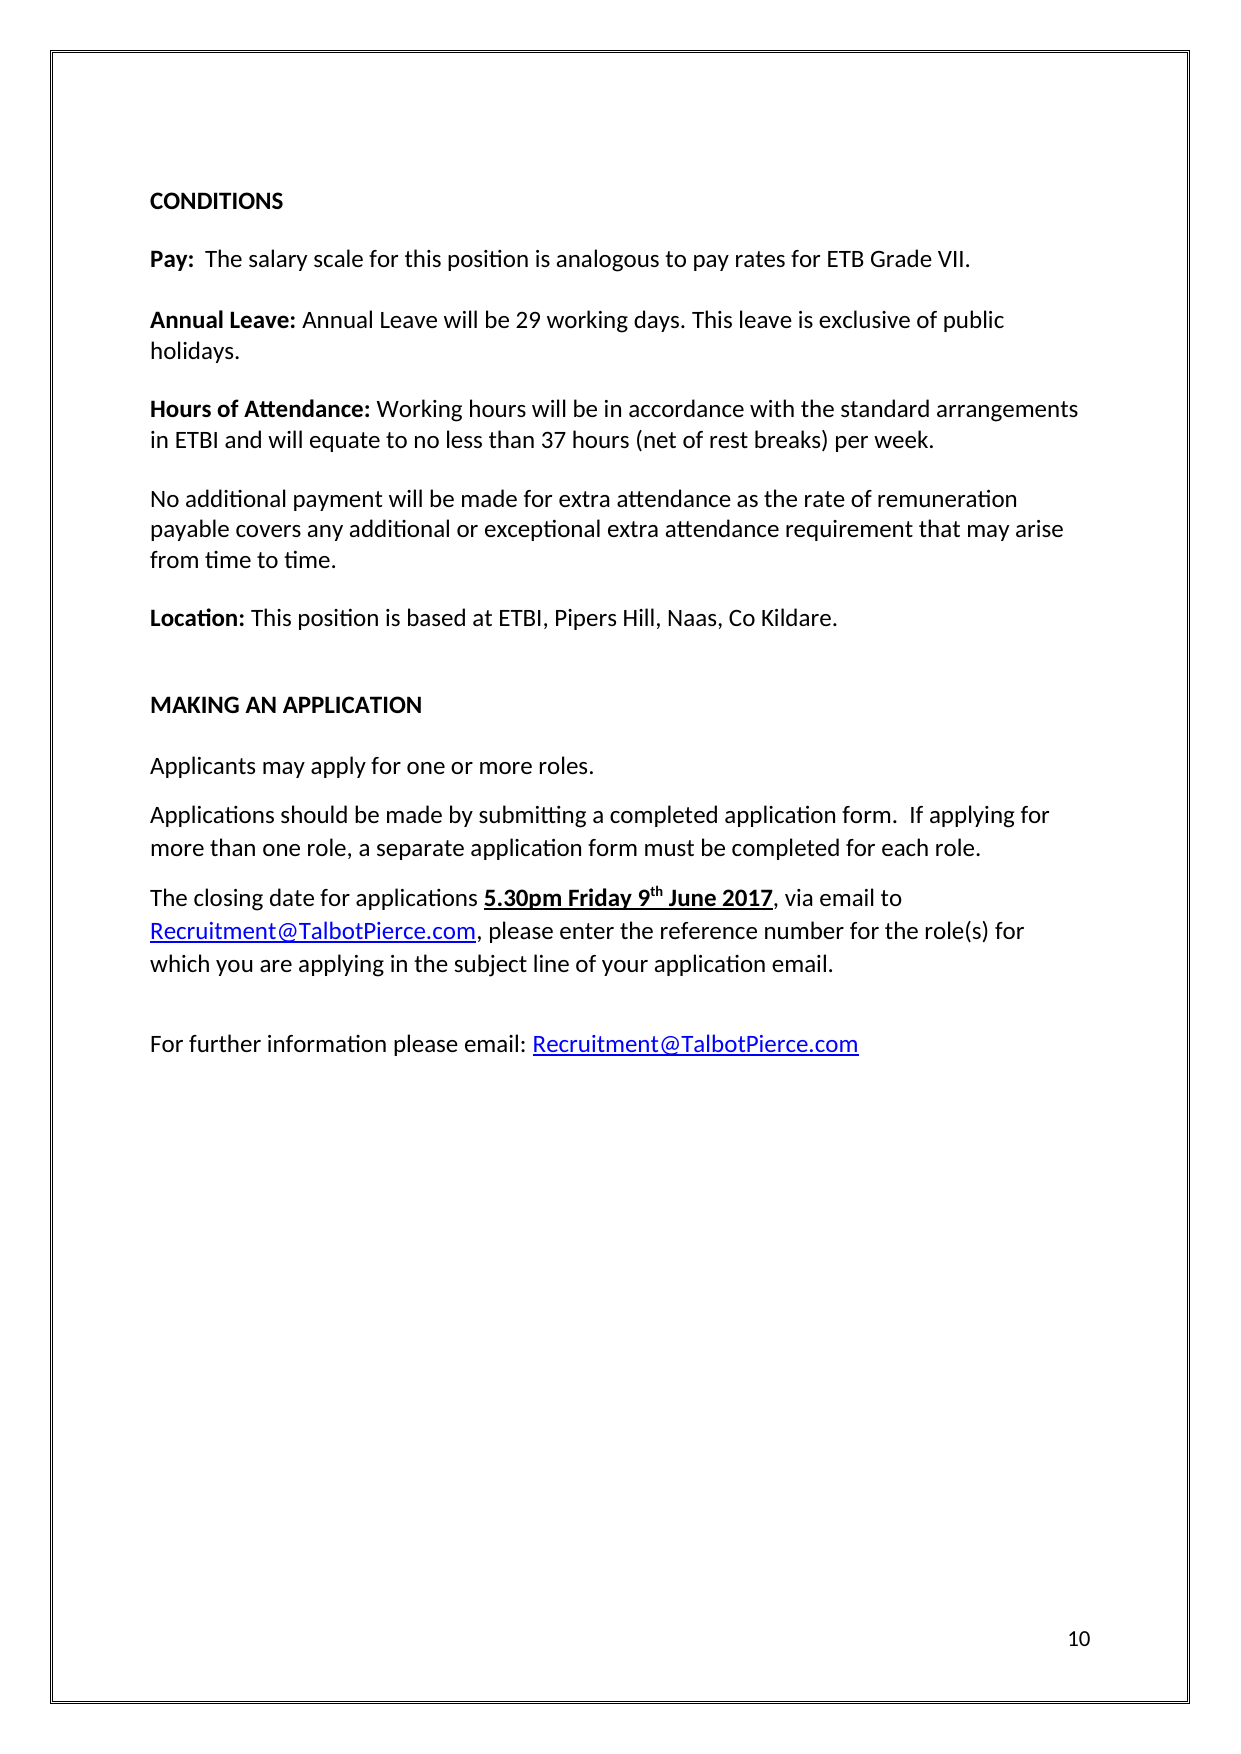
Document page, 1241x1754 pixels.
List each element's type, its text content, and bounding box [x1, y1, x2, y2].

text Annual Leave: Annual Leave will be 29 working days. This leave is exclusive of public holidays. [150, 304, 1090, 366]
text Applications should be made by submitting a completed application form. If applying for more than one role, a separate application form must be completed for each role. [150, 799, 1090, 863]
subtitle CONDITIONS [150, 185, 1090, 216]
text Pay: The salary scale for this position is analogous to pay rates for ETB Grade VII. [150, 243, 1090, 274]
text No additional payment will be made for extra attendance as the rate of remuneration payable covers any additional or exceptional extra attendance requirement that may arise from time to time. [150, 483, 1090, 574]
text Applicants may apply for one or more roles. [150, 750, 1090, 780]
subtitle MAKING AN APPLICATION [150, 689, 1090, 719]
text Hours of Attendance: Working hours will be in accordance with the standard arrangements in ETBI and will equate to no less than 37 hours (net of rest breaks) per week. [150, 394, 1090, 455]
text Location: This position is based at ETBI, Pipers Hill, Naas, Co Kildare. [150, 602, 1090, 633]
text For further information please email: Recruitment@TalbotPierce.com [150, 1028, 1090, 1058]
text The closing date for applications 5.30pm Friday 9th June 2017, via email to Recruitment@TalbotPierce.com, please enter the reference number for the role(s) for which you are applying in the subject line of your application email. [150, 882, 1090, 978]
